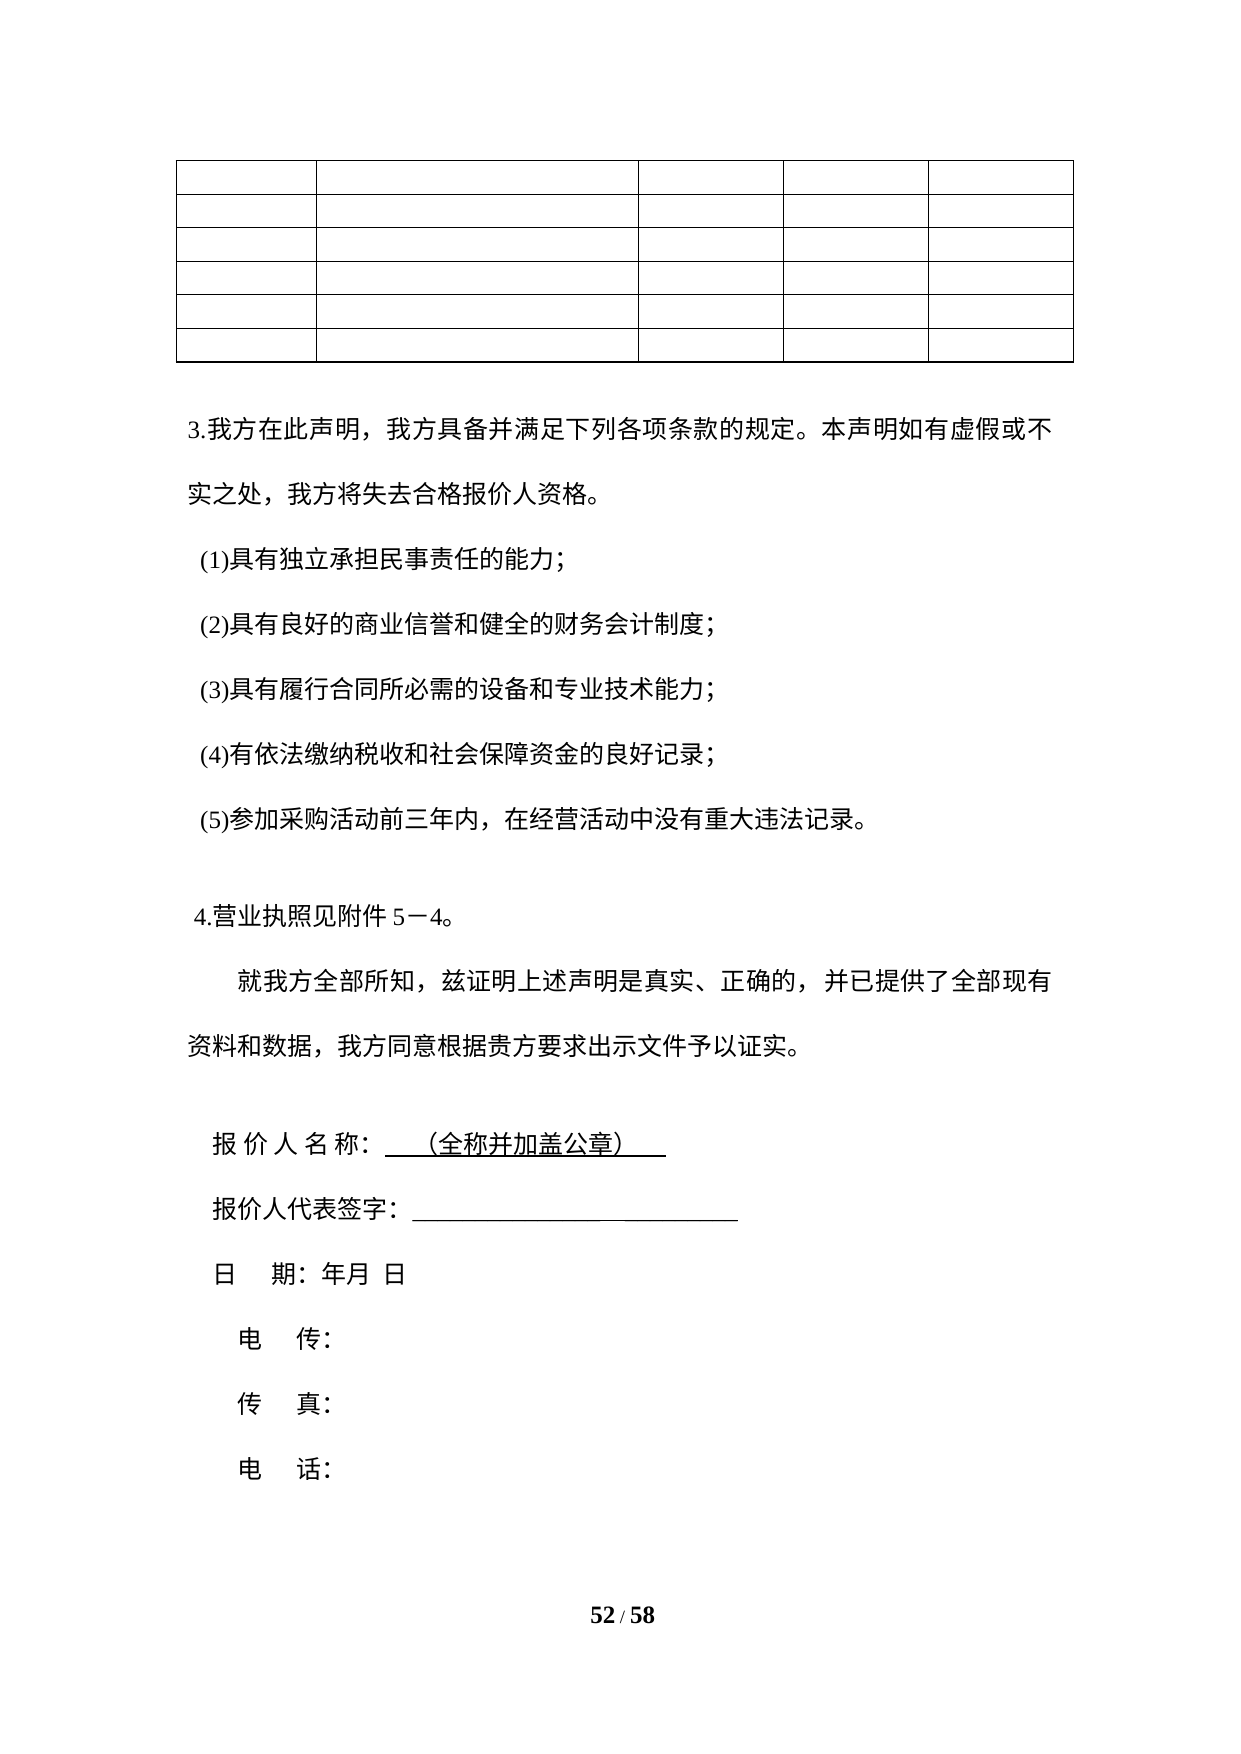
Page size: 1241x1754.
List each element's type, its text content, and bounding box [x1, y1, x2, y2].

table_cell [784, 329, 928, 361]
table_cell [929, 329, 1073, 361]
table_cell [784, 161, 928, 194]
table_cell [784, 195, 928, 227]
table_cell [784, 295, 928, 328]
table_cell [639, 329, 783, 361]
table_cell [177, 262, 316, 294]
text 就我方全部所知，兹证明上述声明是真实、正确的，并已提供了全部现有资料和数据，我方同意根据贵方要求出示文件予以证实。 [187, 947, 1053, 1077]
text 4.营业执照见附件5－4。 [187, 882, 1053, 947]
table_cell [177, 195, 316, 227]
table_cell [639, 295, 783, 328]
table_cell [177, 295, 316, 328]
table_cell [317, 262, 638, 294]
table_cell [639, 195, 783, 227]
text (4)有依法缴纳税收和社会保障资金的良好记录； [187, 720, 1053, 785]
table_cell [317, 295, 638, 328]
table_cell [929, 295, 1073, 328]
text (1)具有独立承担民事责任的能力； [187, 525, 1053, 590]
table_cell [177, 228, 316, 261]
text 电 传： [187, 1305, 1053, 1370]
text 报 价 人 名 称： （全称并加盖公章） [187, 1110, 1053, 1175]
text 日 期：年月 日 [187, 1240, 1053, 1305]
table_cell [929, 262, 1073, 294]
table_cell [784, 228, 928, 261]
table_cell [177, 329, 316, 361]
text (2)具有良好的商业信誉和健全的财务会计制度； [187, 590, 1053, 655]
table_cell [784, 262, 928, 294]
table_cell [929, 161, 1073, 194]
text 报价人代表签字：_______________ _________ [187, 1175, 1053, 1240]
table_cell [929, 195, 1073, 227]
table_cell [317, 228, 638, 261]
text 电 话： [187, 1435, 1053, 1500]
table_cell [317, 195, 638, 227]
text (5)参加采购活动前三年内，在经营活动中没有重大违法记录。 [187, 785, 1053, 850]
table_cell [177, 161, 316, 194]
table_cell [317, 161, 638, 194]
text 传 真： [187, 1370, 1053, 1435]
table_cell [639, 228, 783, 261]
text 3.我方在此声明，我方具备并满足下列各项条款的规定。本声明如有虚假或不实之处，我方将失去合格报价人资格。 [187, 395, 1053, 525]
text (3)具有履行合同所必需的设备和专业技术能力； [187, 655, 1053, 720]
table_cell [929, 228, 1073, 261]
table_cell [639, 161, 783, 194]
table_cell [639, 262, 783, 294]
table_cell [317, 329, 638, 361]
